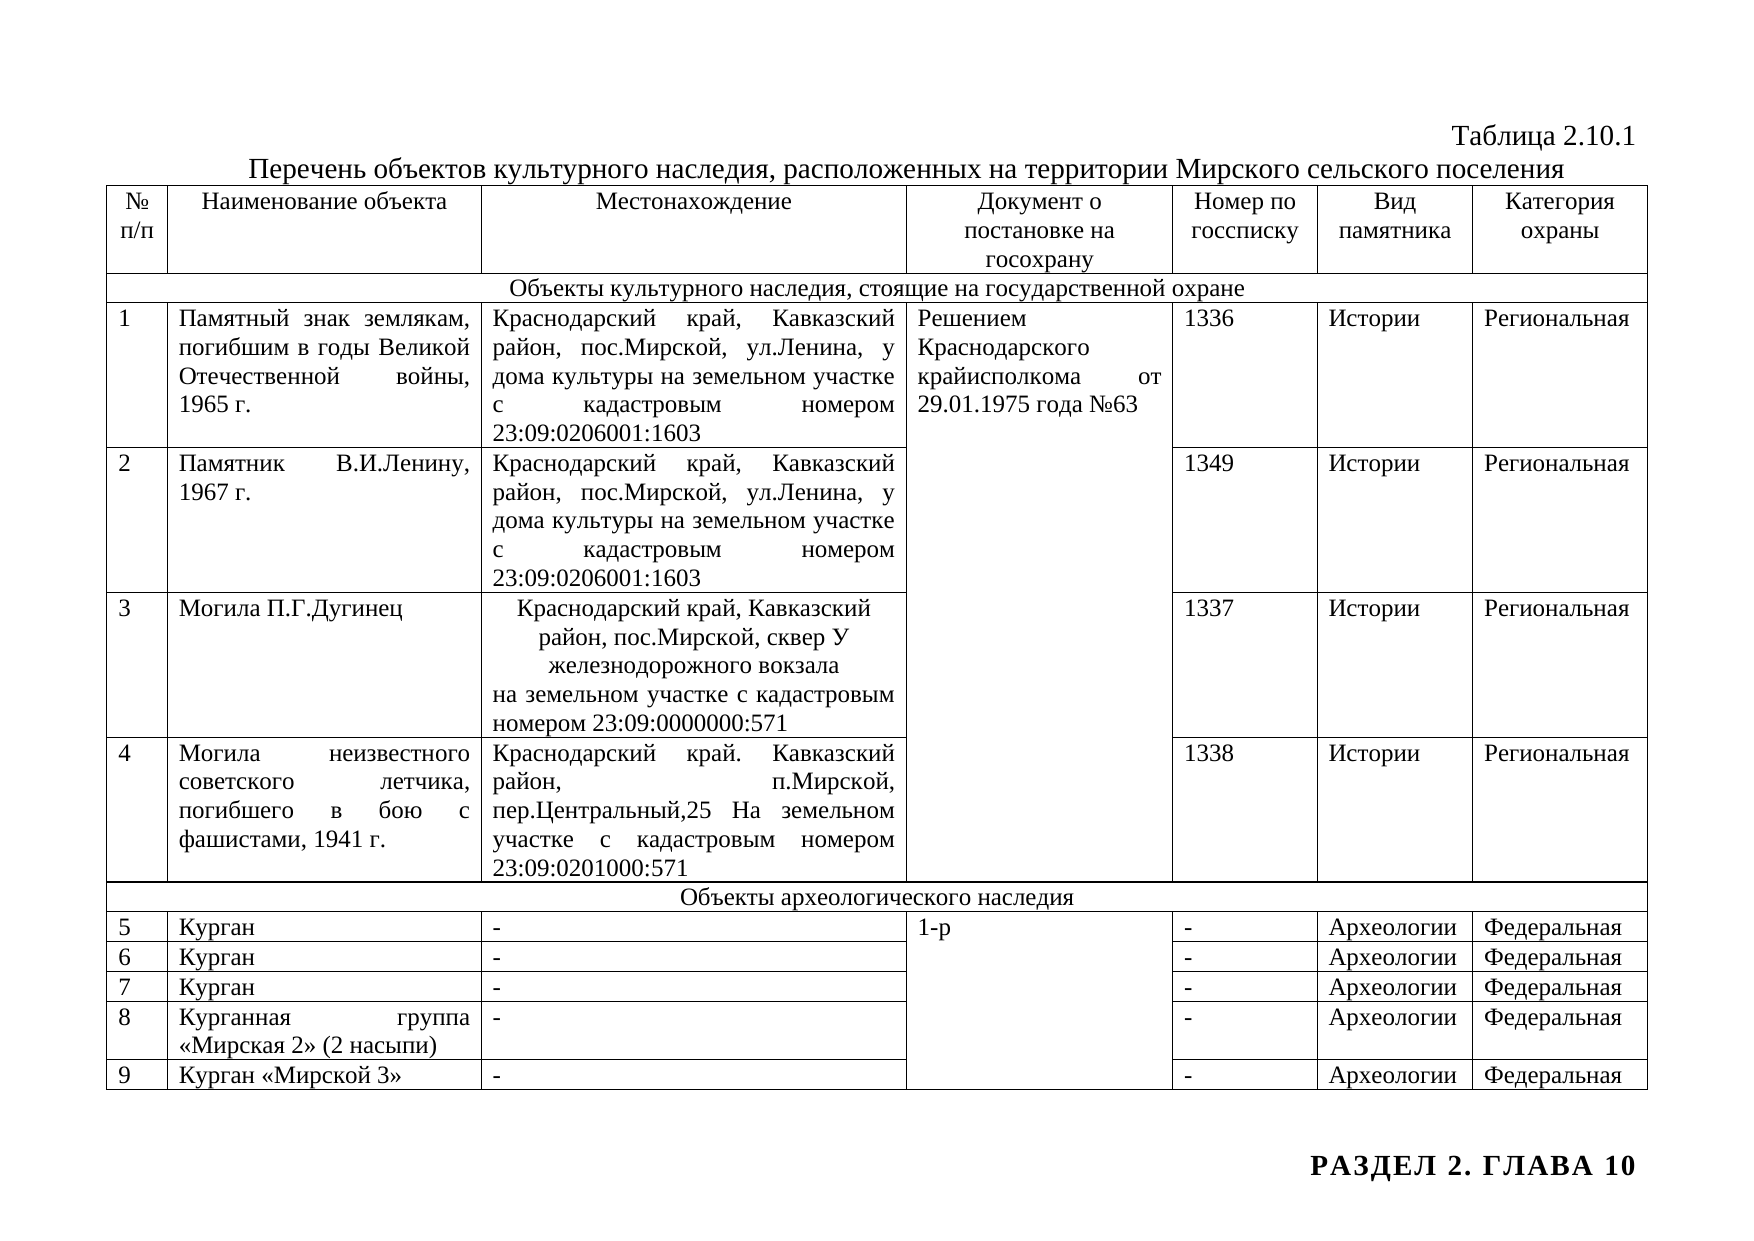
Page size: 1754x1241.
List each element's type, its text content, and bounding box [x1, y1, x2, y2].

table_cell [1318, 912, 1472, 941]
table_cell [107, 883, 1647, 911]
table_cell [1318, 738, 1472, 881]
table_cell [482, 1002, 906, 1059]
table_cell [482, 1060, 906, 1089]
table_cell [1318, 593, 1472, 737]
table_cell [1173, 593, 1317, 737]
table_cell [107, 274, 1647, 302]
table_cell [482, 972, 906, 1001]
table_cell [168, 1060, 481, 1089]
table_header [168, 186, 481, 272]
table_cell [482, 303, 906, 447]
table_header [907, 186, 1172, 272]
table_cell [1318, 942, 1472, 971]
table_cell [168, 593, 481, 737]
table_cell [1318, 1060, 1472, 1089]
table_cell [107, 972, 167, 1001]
text Таблица 2.10.1 [118, 118, 1636, 152]
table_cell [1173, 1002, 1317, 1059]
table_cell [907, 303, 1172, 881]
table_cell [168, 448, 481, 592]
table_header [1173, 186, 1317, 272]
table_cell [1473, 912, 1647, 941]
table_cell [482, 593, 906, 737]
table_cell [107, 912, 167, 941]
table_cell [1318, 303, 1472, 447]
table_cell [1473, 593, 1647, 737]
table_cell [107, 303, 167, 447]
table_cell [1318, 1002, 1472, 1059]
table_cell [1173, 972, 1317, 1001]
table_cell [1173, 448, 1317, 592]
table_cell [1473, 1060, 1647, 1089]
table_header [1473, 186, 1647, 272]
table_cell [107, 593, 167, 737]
text Перечень объектов культурного наследия, расположенных на территории Мирского сельского поселения [118, 152, 1636, 185]
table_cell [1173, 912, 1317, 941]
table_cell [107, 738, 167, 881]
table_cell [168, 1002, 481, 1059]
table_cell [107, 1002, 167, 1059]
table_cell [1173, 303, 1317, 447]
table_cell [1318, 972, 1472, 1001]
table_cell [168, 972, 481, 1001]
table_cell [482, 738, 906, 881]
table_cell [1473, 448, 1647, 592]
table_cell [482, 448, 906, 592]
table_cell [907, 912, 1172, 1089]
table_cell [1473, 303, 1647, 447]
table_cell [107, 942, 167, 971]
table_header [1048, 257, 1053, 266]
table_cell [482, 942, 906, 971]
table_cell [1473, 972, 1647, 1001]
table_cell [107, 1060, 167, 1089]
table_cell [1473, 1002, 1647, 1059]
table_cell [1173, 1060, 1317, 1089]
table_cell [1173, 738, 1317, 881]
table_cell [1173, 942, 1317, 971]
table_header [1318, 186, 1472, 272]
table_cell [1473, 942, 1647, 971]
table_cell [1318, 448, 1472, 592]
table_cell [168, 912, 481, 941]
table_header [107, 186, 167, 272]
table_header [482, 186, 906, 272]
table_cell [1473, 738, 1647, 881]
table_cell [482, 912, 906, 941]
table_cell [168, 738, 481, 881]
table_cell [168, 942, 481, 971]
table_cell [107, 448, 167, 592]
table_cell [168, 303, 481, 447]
